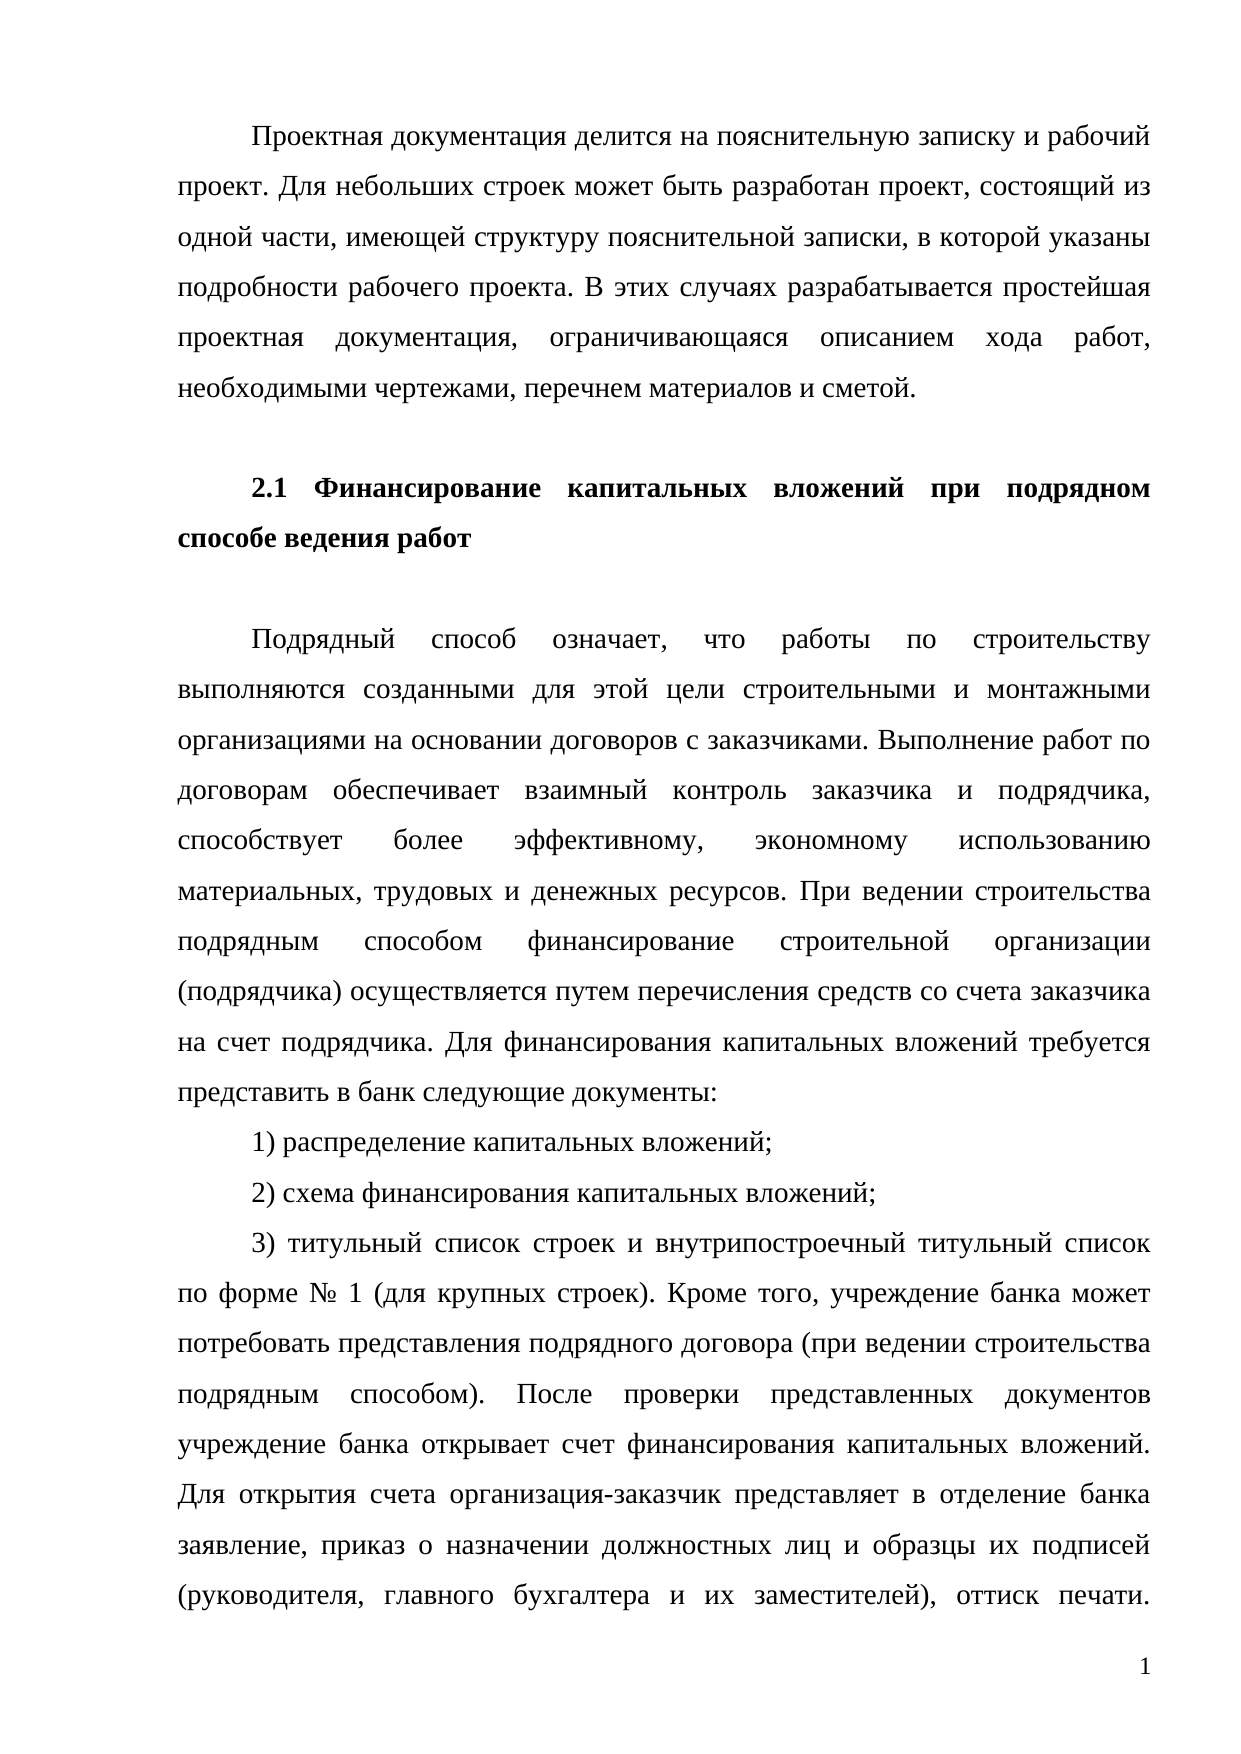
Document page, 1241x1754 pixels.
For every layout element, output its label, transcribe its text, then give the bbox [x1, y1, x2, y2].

text 1) распределение капитальных вложений; [177, 1124, 1152, 1158]
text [177, 1225, 1152, 1611]
text Подрядный способ означает, что работы по строительству выполняются созданными для этой цели строительными и монтажными организациями на основании договоров с заказчиками. Выполнение работ по договорам обеспечивает взаимный контроль заказчика и подрядчика, способствует более эффективному, экономному использованию материальных, трудовых и денежных ресурсов. При ведении строительства подрядным способом финансирование строительной организации (подрядчика) осуществляется путем перечисления средств со счета заказчика на счет подрядчика. Для финансирования капитальных вложений требуется представить в банк следующие документы: [177, 621, 1152, 1108]
text Проектная документация делится на пояснительную записку и рабочий проект. Для небольших строек может быть разработан проект, состоящий из одной части, имеющей структуру пояснительной записки, в которой указаны подробности рабочего проекта. В этих случаях разрабатывается простейшая проектная документация, ограничивающаяся описанием хода работ, необходимыми чертежами, перечнем материалов и сметой. [177, 118, 1152, 403]
text 2.1 Финансирование капитальных вложений при подрядном способе ведения работ [177, 470, 1152, 554]
text 2) схема финансирования капитальных вложений; [177, 1175, 1152, 1208]
